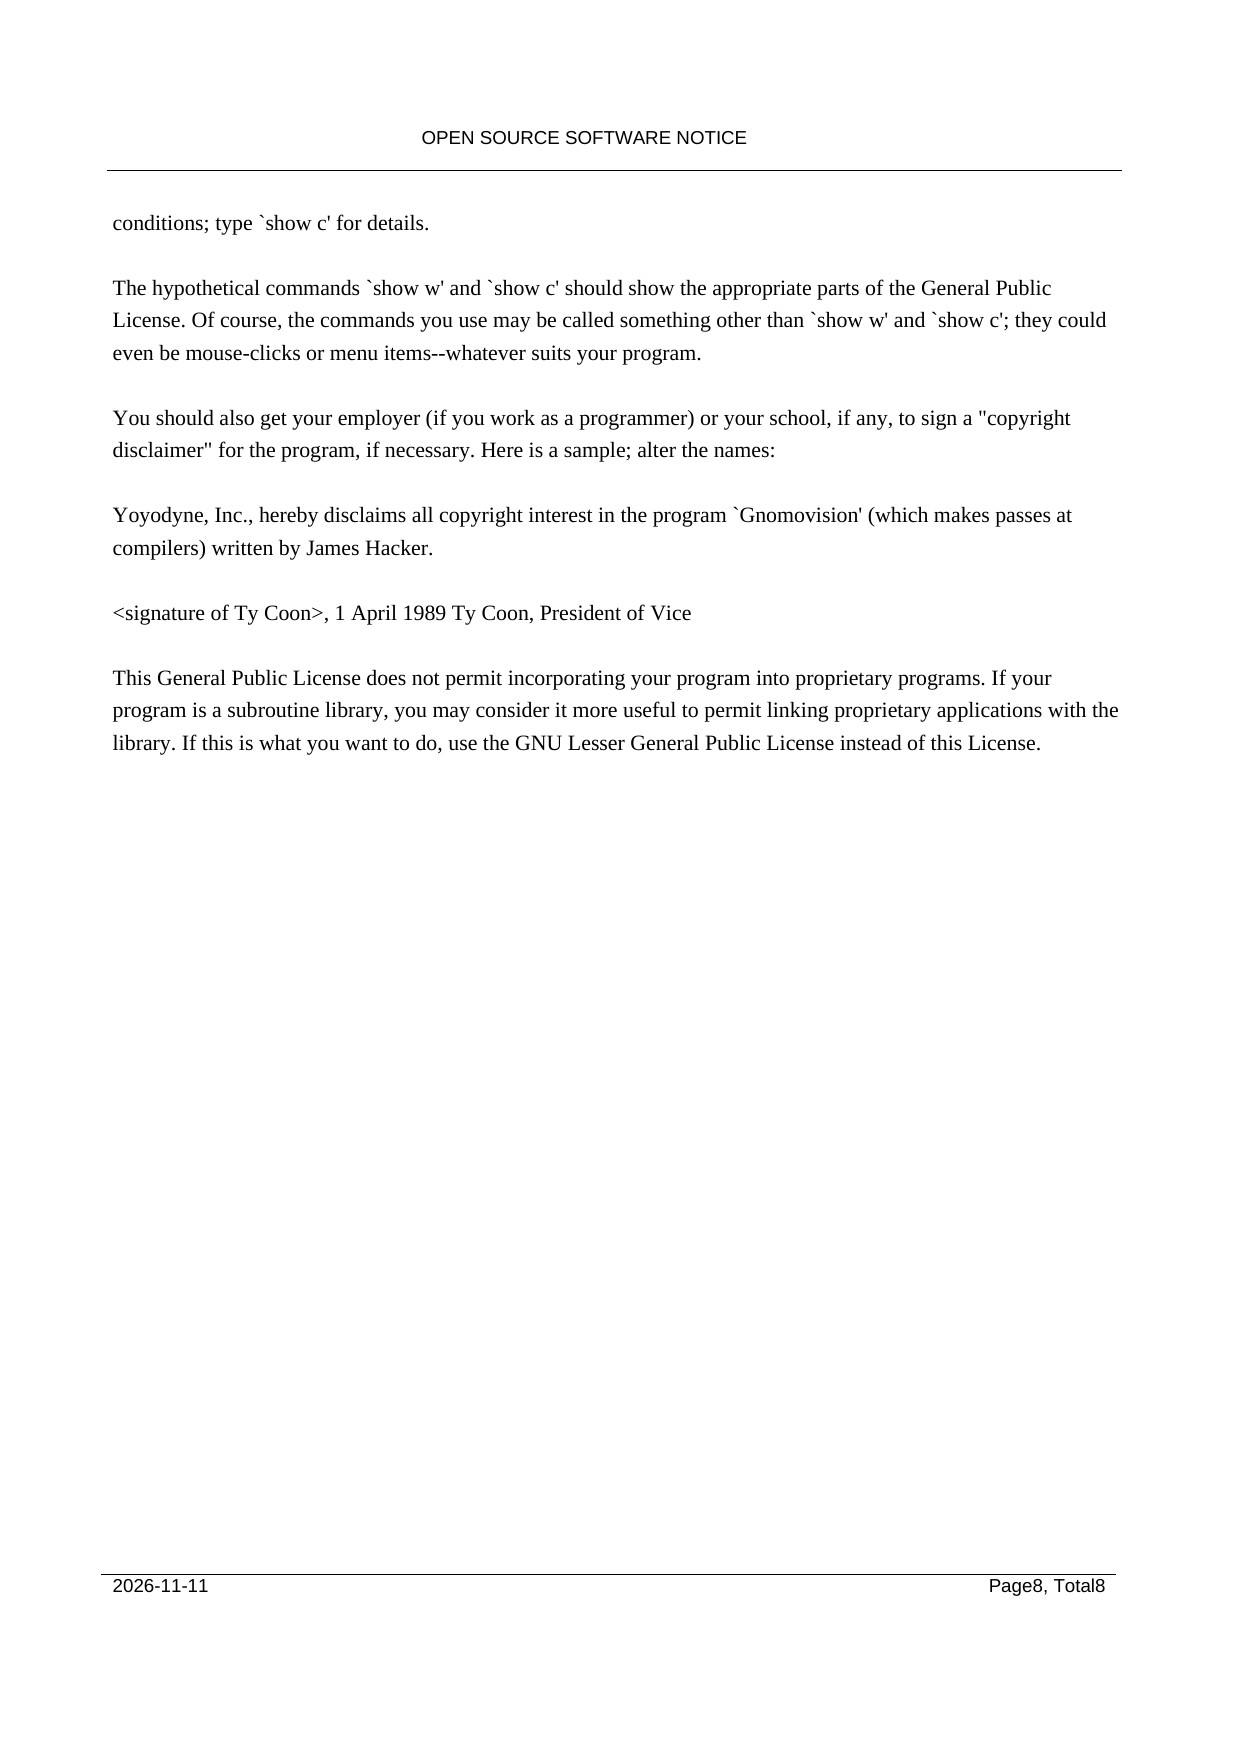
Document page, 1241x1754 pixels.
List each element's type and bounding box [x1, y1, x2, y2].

text [112, 206, 1128, 759]
